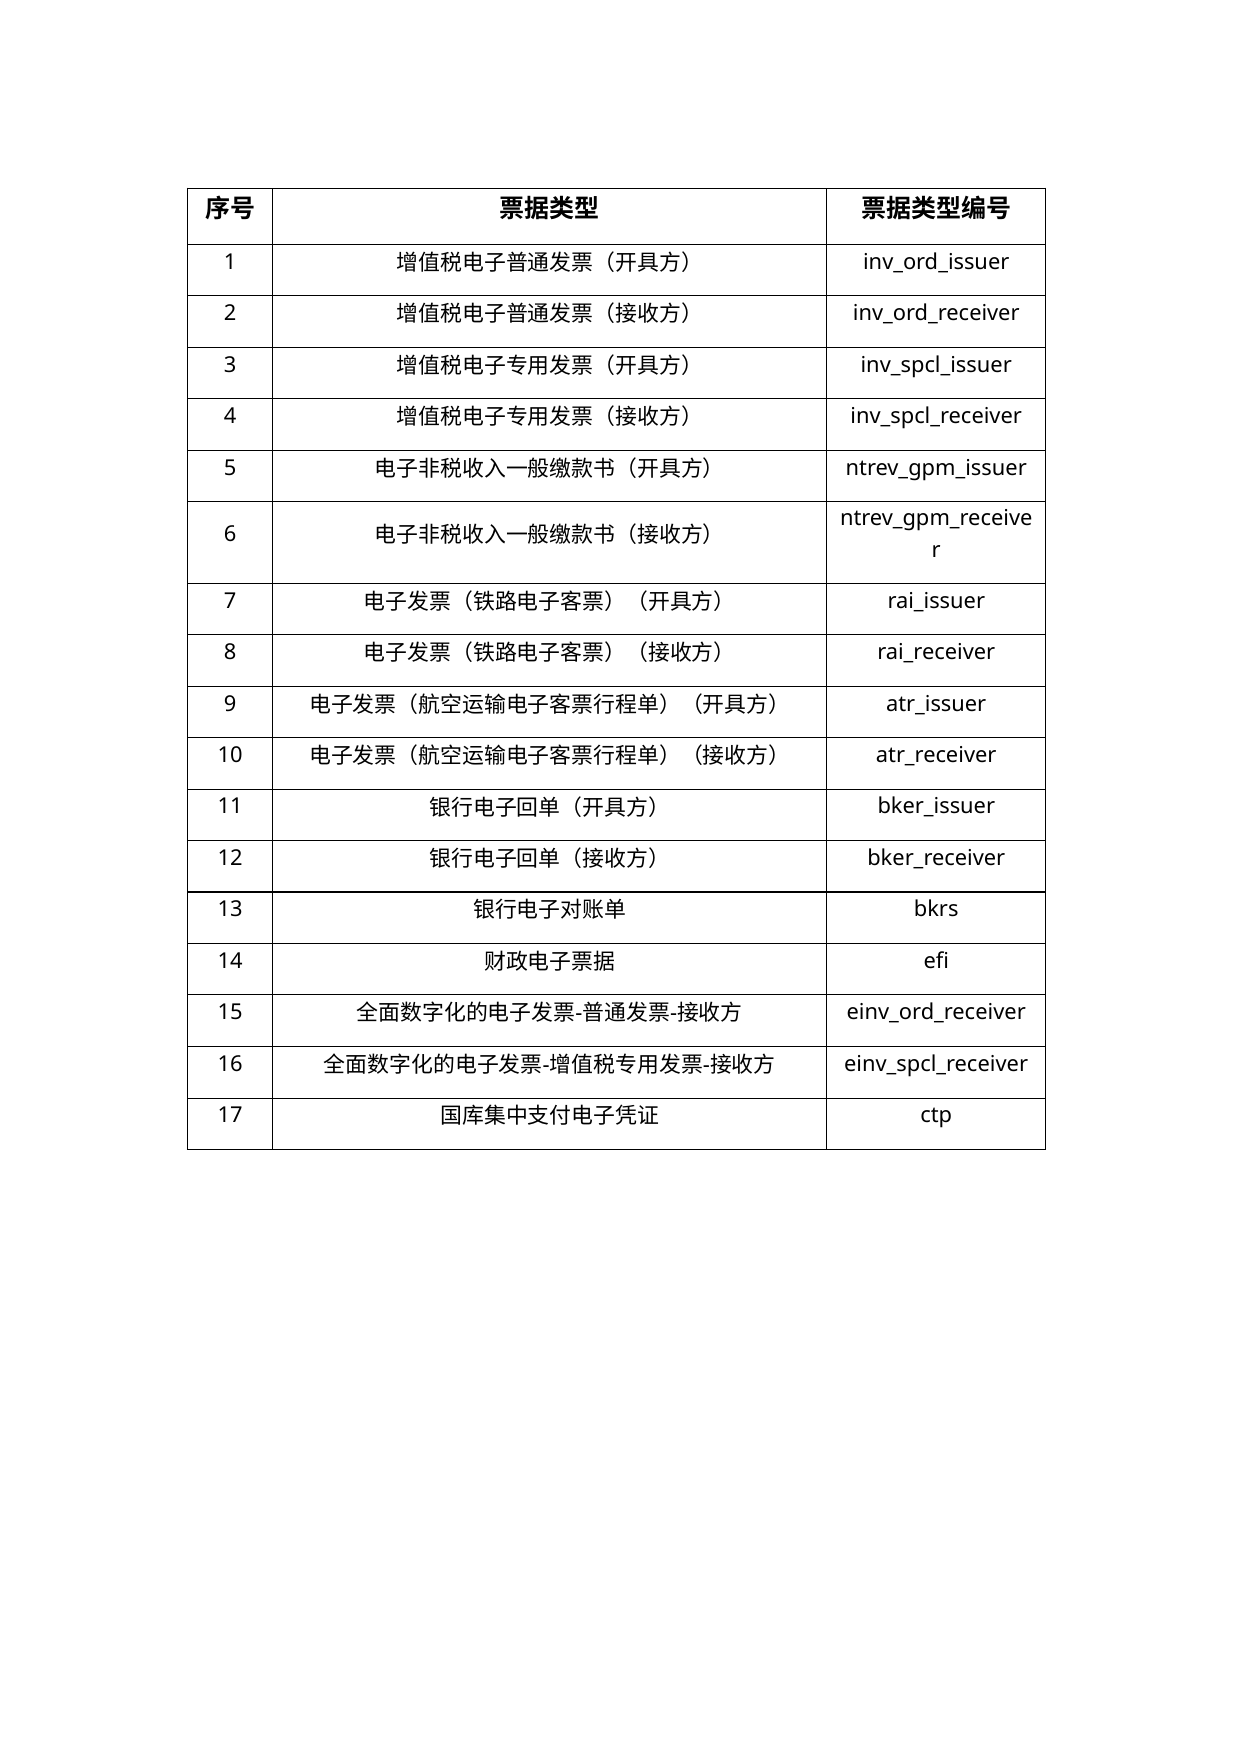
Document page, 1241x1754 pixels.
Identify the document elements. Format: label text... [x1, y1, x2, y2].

table_cell bker_receiver [827, 841, 1045, 891]
table_cell 2 [188, 296, 272, 347]
table_cell inv_spcl_receiver [827, 399, 1045, 449]
table_cell 全面数字化的电子发票-增值税专用发票-接收方 [273, 1047, 826, 1097]
table_cell 5 [188, 451, 272, 501]
table_cell 8 [188, 635, 272, 686]
table_cell 3 [188, 348, 272, 398]
table_cell inv_ord_receiver [827, 296, 1045, 347]
table_cell 国库集中支付电子凭证 [273, 1099, 826, 1149]
table_cell ntrev_gpm_receiver [827, 502, 1045, 583]
table_cell 7 [188, 584, 272, 634]
table_header 票据类型编号 [827, 189, 1045, 244]
table_cell rai_issuer [827, 584, 1045, 634]
table_cell atr_issuer [827, 687, 1045, 737]
table_cell einv_spcl_receiver [827, 1047, 1045, 1097]
table_cell 电子发票（航空运输电子客票行程单）（开具方） [273, 687, 826, 737]
table_cell 11 [188, 790, 272, 840]
table_cell ctp [827, 1099, 1045, 1149]
table_cell 电子发票（铁路电子客票）（接收方） [273, 635, 826, 686]
table_cell 9 [188, 687, 272, 737]
table_header 票据类型 [273, 189, 826, 244]
table_cell 增值税电子专用发票（接收方） [273, 399, 826, 449]
table_cell bker_issuer [827, 790, 1045, 840]
table_cell 电子发票（航空运输电子客票行程单）（接收方） [273, 738, 826, 788]
table_cell 银行电子回单（接收方） [273, 841, 826, 891]
table_cell 14 [188, 944, 272, 994]
table_cell 16 [188, 1047, 272, 1097]
table_cell ntrev_gpm_issuer [827, 451, 1045, 501]
table_cell 12 [188, 841, 272, 891]
table_cell 电子发票（铁路电子客票）（开具方） [273, 584, 826, 634]
table_cell rai_receiver [827, 635, 1045, 686]
table_cell 17 [188, 1099, 272, 1149]
table_cell 银行电子回单（开具方） [273, 790, 826, 840]
table_cell atr_receiver [827, 738, 1045, 788]
table_cell 增值税电子普通发票（接收方） [273, 296, 826, 347]
table_cell 6 [188, 502, 272, 583]
table_cell bkrs [827, 893, 1045, 943]
table_cell efi [827, 944, 1045, 994]
table_cell 电子非税收入一般缴款书（接收方） [273, 502, 826, 583]
table_cell 财政电子票据 [273, 944, 826, 994]
table_cell 全面数字化的电子发票-普通发票-接收方 [273, 995, 826, 1046]
table_cell 增值税电子普通发票（开具方） [273, 245, 826, 295]
table_cell 13 [188, 893, 272, 943]
table_cell 10 [188, 738, 272, 788]
table_cell 增值税电子专用发票（开具方） [273, 348, 826, 398]
table_cell einv_ord_receiver [827, 995, 1045, 1046]
table_header 序号 [188, 189, 272, 244]
table_cell 银行电子对账单 [273, 893, 826, 943]
table_cell inv_ord_issuer [827, 245, 1045, 295]
table_cell 电子非税收入一般缴款书（开具方） [273, 451, 826, 501]
table_cell inv_spcl_issuer [827, 348, 1045, 398]
table_cell 1 [188, 245, 272, 295]
table_cell 4 [188, 399, 272, 449]
table_cell 15 [188, 995, 272, 1046]
